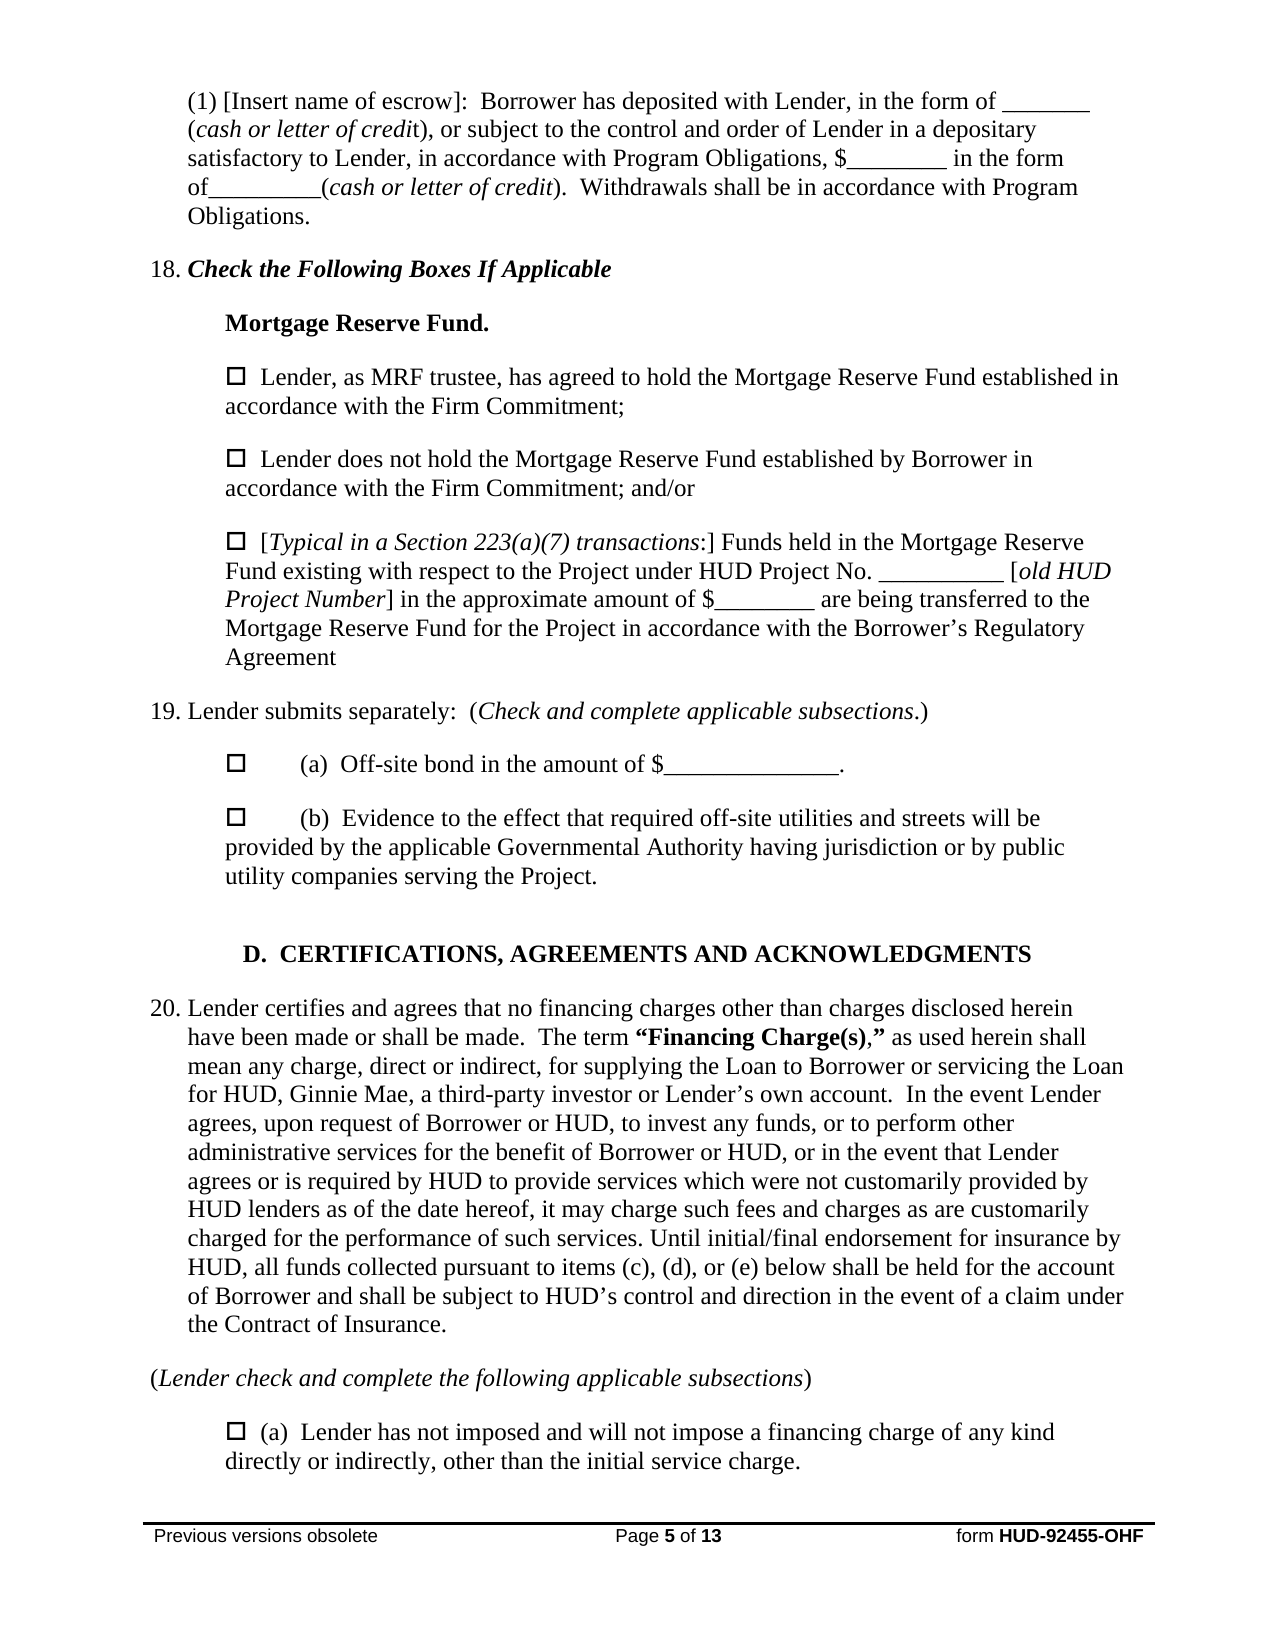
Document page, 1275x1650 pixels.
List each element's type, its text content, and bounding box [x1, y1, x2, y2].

text (a) Off-site bond in the amount of $______________. [225, 749, 1125, 778]
text [Typical in a Section 223(a)(7) transactions:] Funds held in the Mortgage Reserve Fund existing with respect to the Project under HUD Project No. __________ [old HUD Project Number] in the approximate amount of $________ are being transferred to the Mortgage Reserve Fund for the Project in accordance with the Borrower’s Regulatory Agreement [225, 527, 1125, 671]
list Lender submits separately: (Check and complete applicable subsections.) [150, 696, 1125, 724]
subtitle D. CERTIFICATIONS, AGREEMENTS AND ACKNOWLEDGMENTS [150, 939, 1125, 968]
text Mortgage Reserve Fund. [150, 308, 1125, 337]
text Lender, as MRF trustee, has agreed to hold the Mortgage Reserve Fund established in accordance with the Firm Commitment; [225, 362, 1125, 419]
text Lender does not hold the Mortgage Reserve Fund established by Borrower in accordance with the Firm Commitment; and/or [225, 444, 1125, 502]
list Lender certifies and agrees that no financing charges other than charges disclosed herein have been made or shall be made. The term “Financing Charge(s),” as used herein shall mean any charge, direct or indirect, for supplying the Loan to Borrower or servicing the Loan for HUD, Ginnie Mae, a third-party investor or Lender’s own account. In the event Lender agrees, upon request of Borrower or HUD, to invest any funds, or to perform other administrative services for the benefit of Borrower or HUD, or in the event that Lender agrees or is required by HUD to provide services which were not customarily provided by HUD lenders as of the date hereof, it may charge such fees and charges as are customarily charged for the performance of such services. Until initial/final endorsement for insurance by HUD, all funds collected pursuant to items (c), (d), or (e) below shall be held for the account of Borrower and shall be subject to HUD’s control and direction in the event of a claim under the Contract of Insurance. [150, 993, 1125, 1338]
list Check the Following Boxes If Applicable [150, 254, 1125, 283]
text (b) Evidence to the effect that required off-site utilities and streets will be provided by the applicable Governmental Authority having jurisdiction or by public utility companies serving the Project. [225, 803, 1125, 889]
text (1) [Insert name of escrow]: Borrower has deposited with Lender, in the form of _______ (cash or letter of credit), or subject to the control and order of Lender in a depositary satisfactory to Lender, in accordance with Program Obligations, $________ in the form of_________(cash or letter of credit). Withdrawals shall be in accordance with Program Obligations. [187, 86, 1125, 229]
text (a) Lender has not imposed and will not impose a financing charge of any kind directly or indirectly, other than the initial service charge. [225, 1417, 1125, 1474]
text (Lender check and complete the following applicable subsections) [150, 1363, 1125, 1392]
